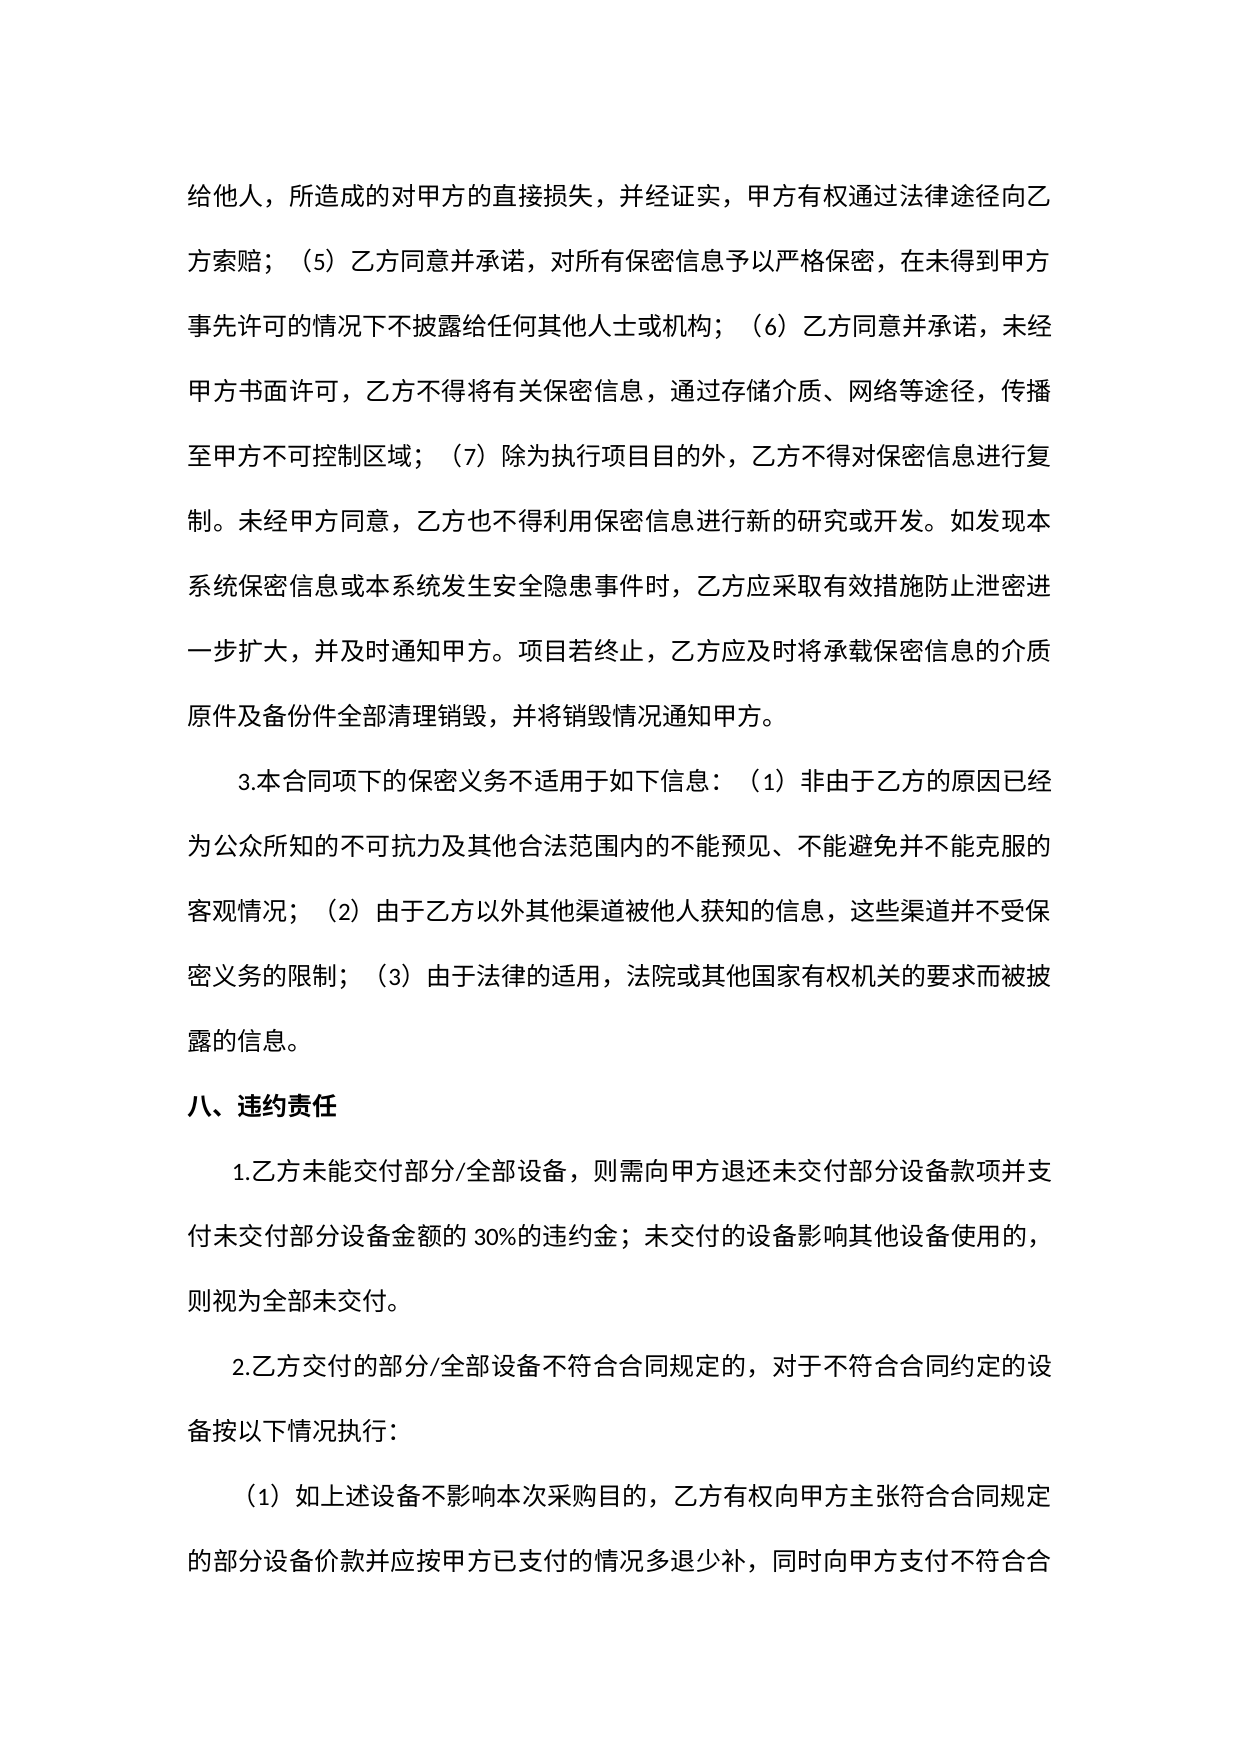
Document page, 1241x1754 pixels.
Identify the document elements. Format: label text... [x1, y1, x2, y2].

text 2.乙方交付的部分/全部设备不符合合同规定的，对于不符合合同约定的设备按以下情况执行： [187, 1332, 1053, 1462]
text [187, 1462, 1053, 1592]
text 1.乙方未能交付部分/全部设备，则需向甲方退还未交付部分设备款项并支付未交付部分设备金额的30%的违约金；未交付的设备影响其他设备使用的，则视为全部未交付。 [187, 1137, 1053, 1332]
text 八、违约责任 [187, 1072, 1053, 1137]
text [187, 162, 1053, 747]
text 3.本合同项下的保密义务不适用于如下信息：（1）非由于乙方的原因已经为公众所知的不可抗力及其他合法范围内的不能预见、不能避免并不能克服的客观情况；（2）由于乙方以外其他渠道被他人获知的信息，这些渠道并不受保密义务的限制；（3）由于法律的适用，法院或其他国家有权机关的要求而被披露的信息。 [187, 747, 1053, 1072]
